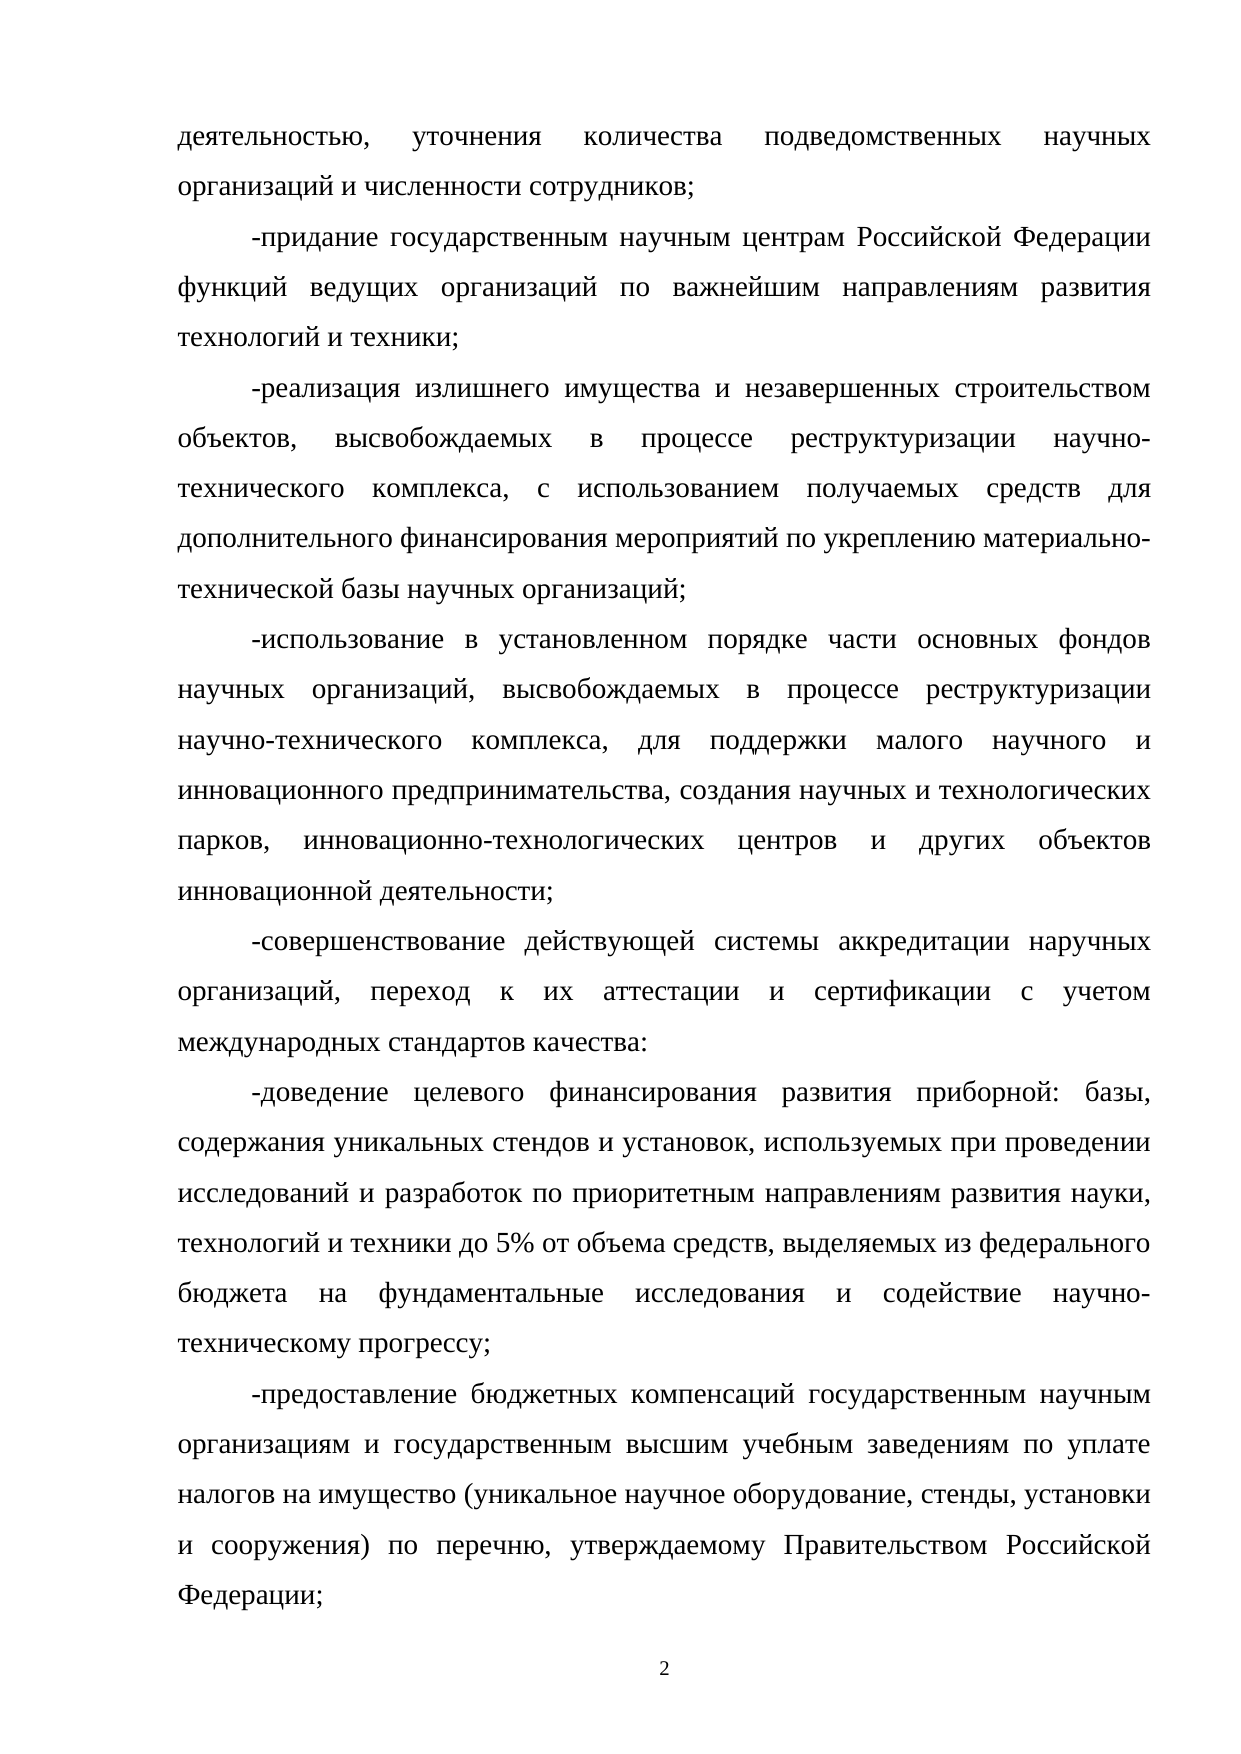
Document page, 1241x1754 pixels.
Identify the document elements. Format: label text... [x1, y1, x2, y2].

text -совершенствование действующей системы аккредитации наручных организаций, переход к их аттестации и сертификации с учетом международных стандартов качества: [177, 923, 1152, 1057]
text -предоставление бюджетных компенсаций государственным научным организациям и государственным высшим учебным заведениям по уплате налогов на имущество (уникальное научное оборудование, стенды, установки и сооружения) по перечню, утверждаемому Правительством Российской Федерации; [177, 1376, 1152, 1611]
text -использование в установленном порядке части основных фондов научных организаций, высвобождаемых в процессе реструктуризации научно-технического комплекса, для поддержки малого научного и инновационного предпринимательства, создания научных и технологических парков, инновационно-технологических центров и других объектов инновационной деятельности; [177, 621, 1152, 906]
text -реализация излишнего имущества и незавершенных строительством объектов, высвобождаемых в процессе реструктуризации научно-технического комплекса, с использованием получаемых средств для дополнительного финансирования мероприятий по укреплению материально-технической базы научных организаций; [177, 370, 1152, 604]
text -доведение целевого финансирования развития приборной: базы, содержания уникальных стендов и установок, используемых при проведении исследований и разработок по приоритетным направлениям развития науки, технологий и техники до 5% от объема средств, выделяемых из федерального бюджета на фундаментальные исследования и содействие научно-техническому прогрессу; [177, 1074, 1152, 1359]
text -придание государственным научным центрам Российской Федерации функций ведущих организаций по важнейшим направлениям развития технологий и техники; [177, 219, 1152, 353]
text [177, 118, 1152, 202]
